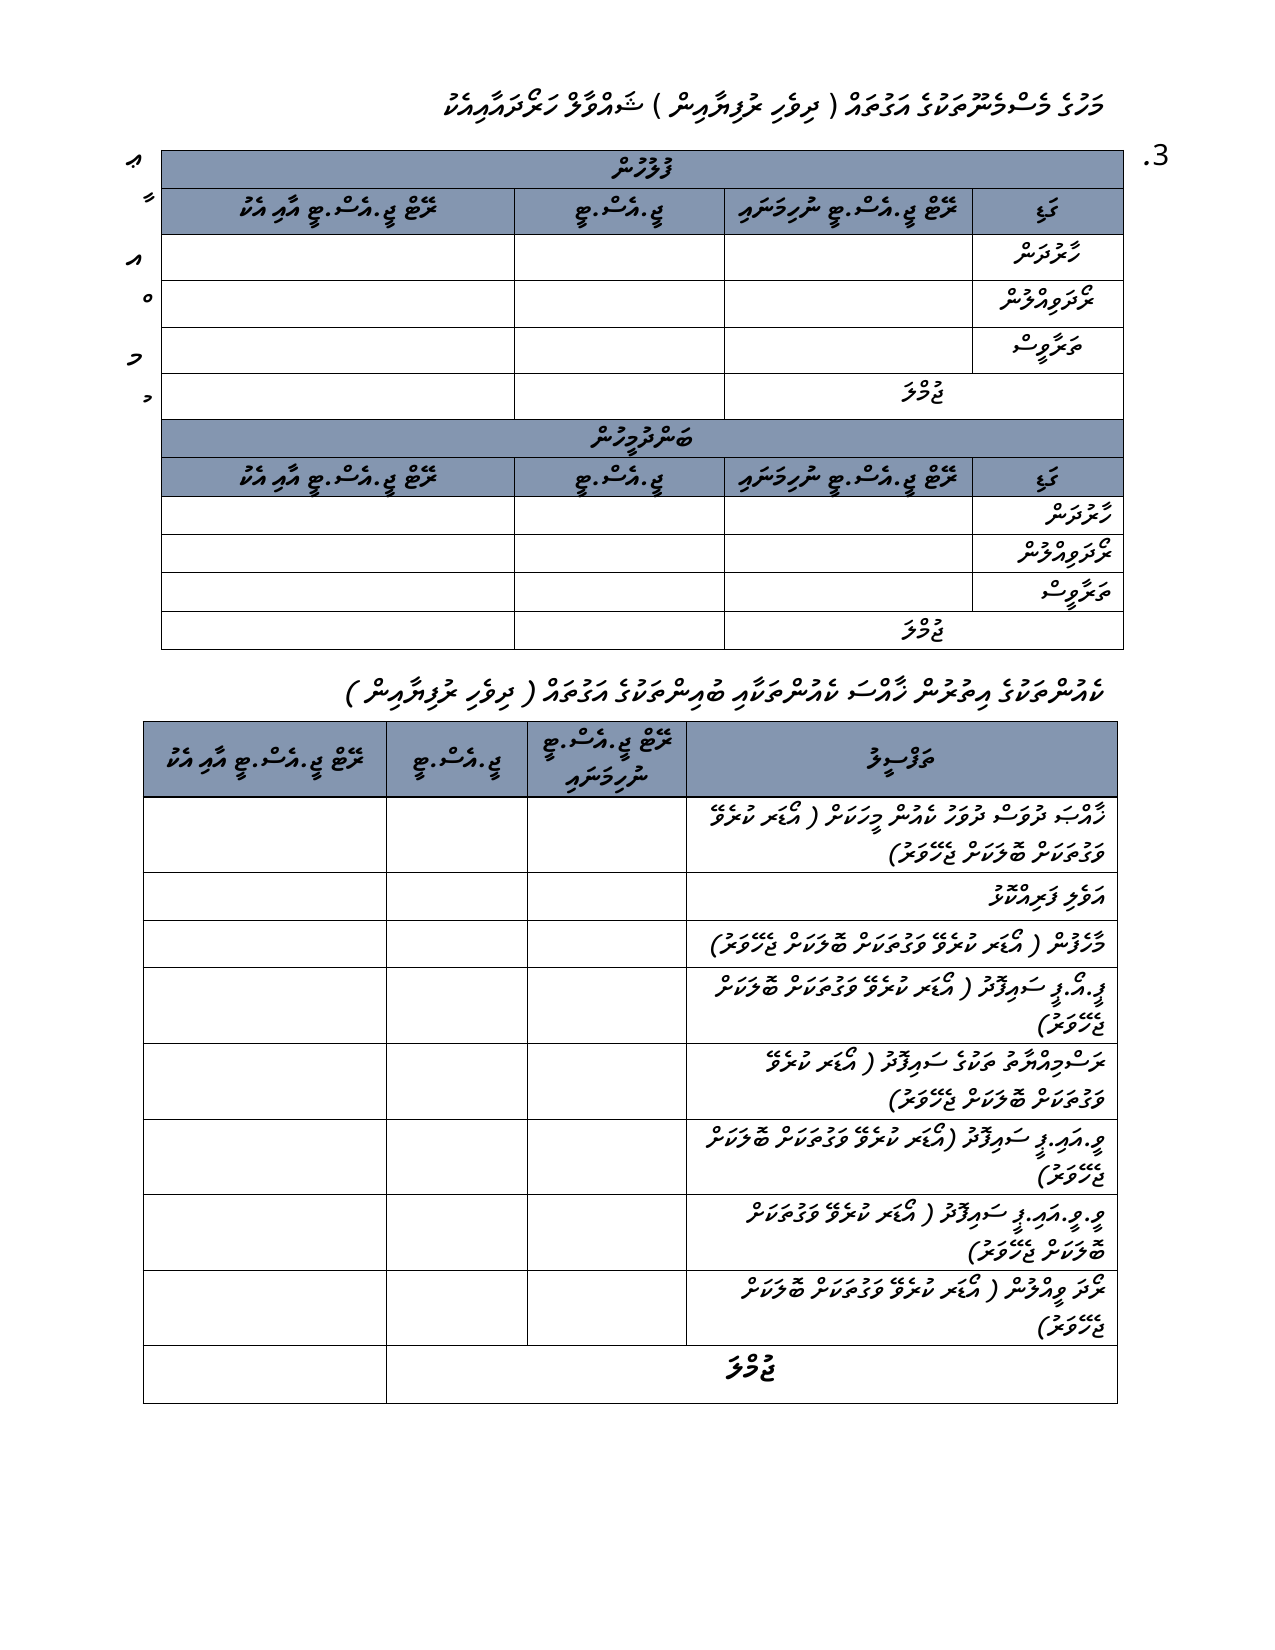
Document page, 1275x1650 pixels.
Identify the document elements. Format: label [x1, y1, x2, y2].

table_header [131, 84, 1153, 1483]
